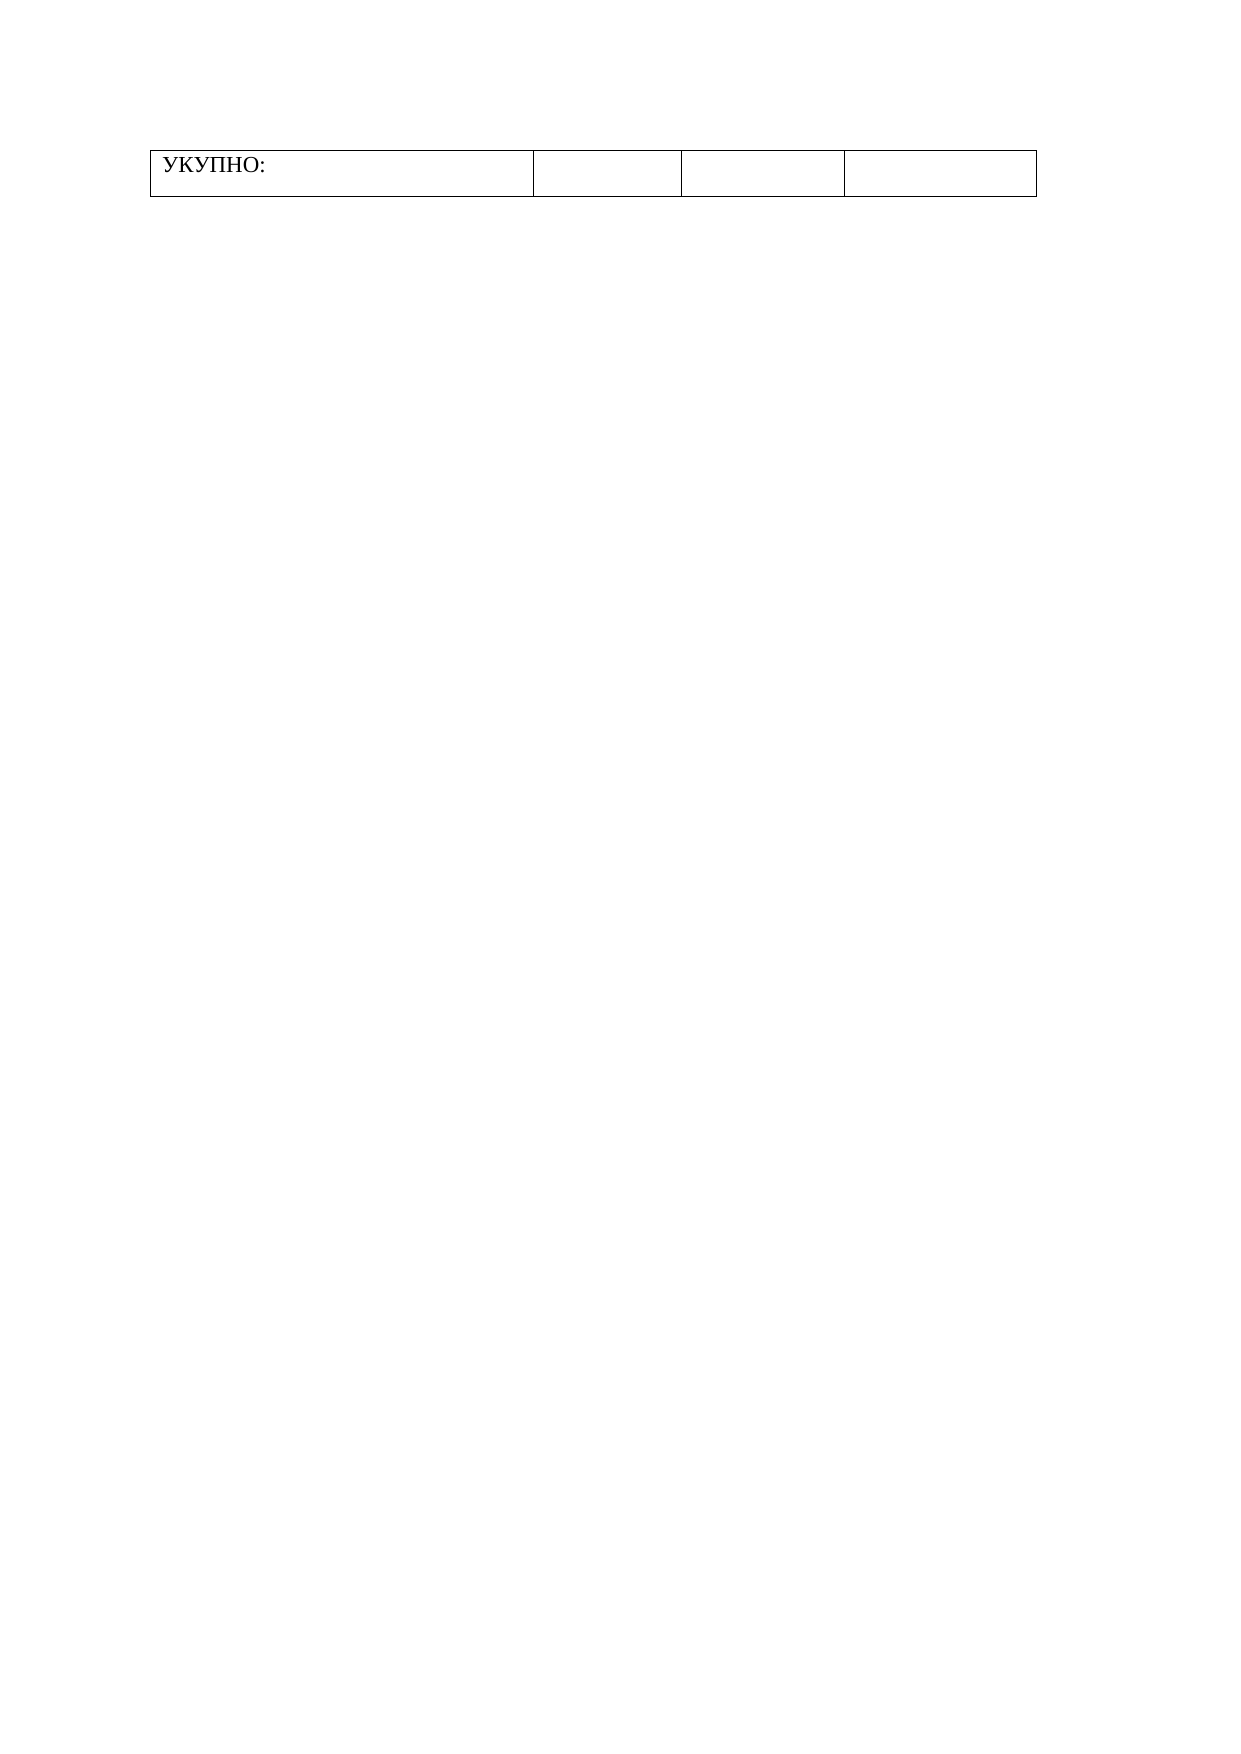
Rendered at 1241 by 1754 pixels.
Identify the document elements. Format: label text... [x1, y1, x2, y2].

table_cell [534, 151, 681, 196]
table_cell УКУПНО: [151, 151, 533, 196]
table_cell [682, 151, 844, 196]
table_cell [845, 151, 1036, 196]
